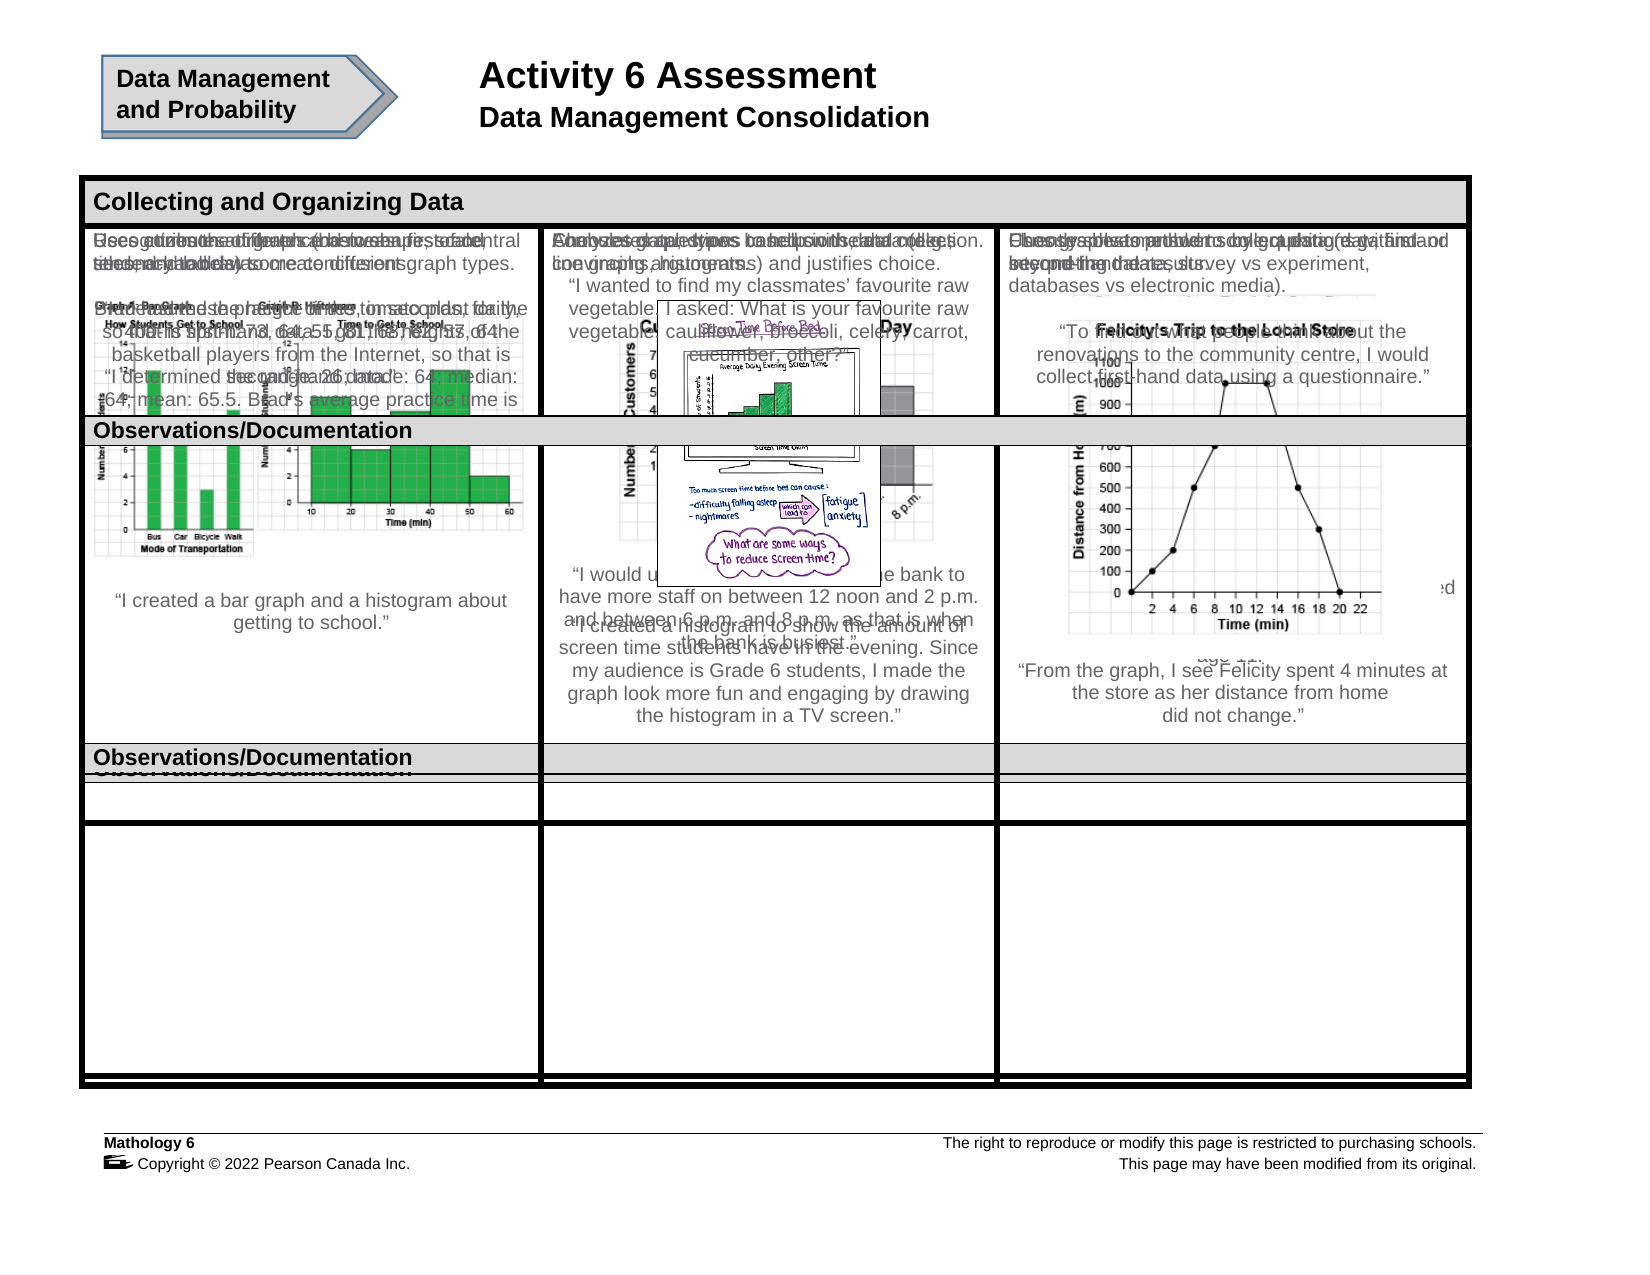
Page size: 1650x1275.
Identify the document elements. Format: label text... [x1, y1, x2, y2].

picture [103, 1155, 134, 1169]
table_cell [1000, 446, 1466, 820]
table_cell [85, 826, 538, 1072]
table_cell [1000, 826, 1466, 1072]
table_cell [85, 446, 538, 820]
table_cell Observations/Documentation [85, 417, 1466, 445]
table_cell Chooses best method to collect data (e.g., first- or second-hand data, survey vs experiment, databases vs electronic media). “To find out what people think about the renovations to the community centre, I would collect first-hand data using a questionnaire.” [1000, 229, 1466, 415]
table_header Collecting and Organizing Data [85, 181, 1466, 223]
table_cell Formulates questions to help with data collection. “I wanted to find my classmates’ favourite raw vegetable. I asked: What is your favourite raw vegetable: cauliflower, broccoli, celery, carrot, cucumber, other?” [544, 229, 994, 415]
table_cell [544, 826, 994, 1072]
table_cell [544, 446, 994, 820]
table_cell Recognizes the difference between first- and second-hand data. “I measured the height of the tomato plant daily, so that is first-hand data. I got the heights of the basketball players from the Internet, so that is second-hand data.” [85, 229, 538, 415]
